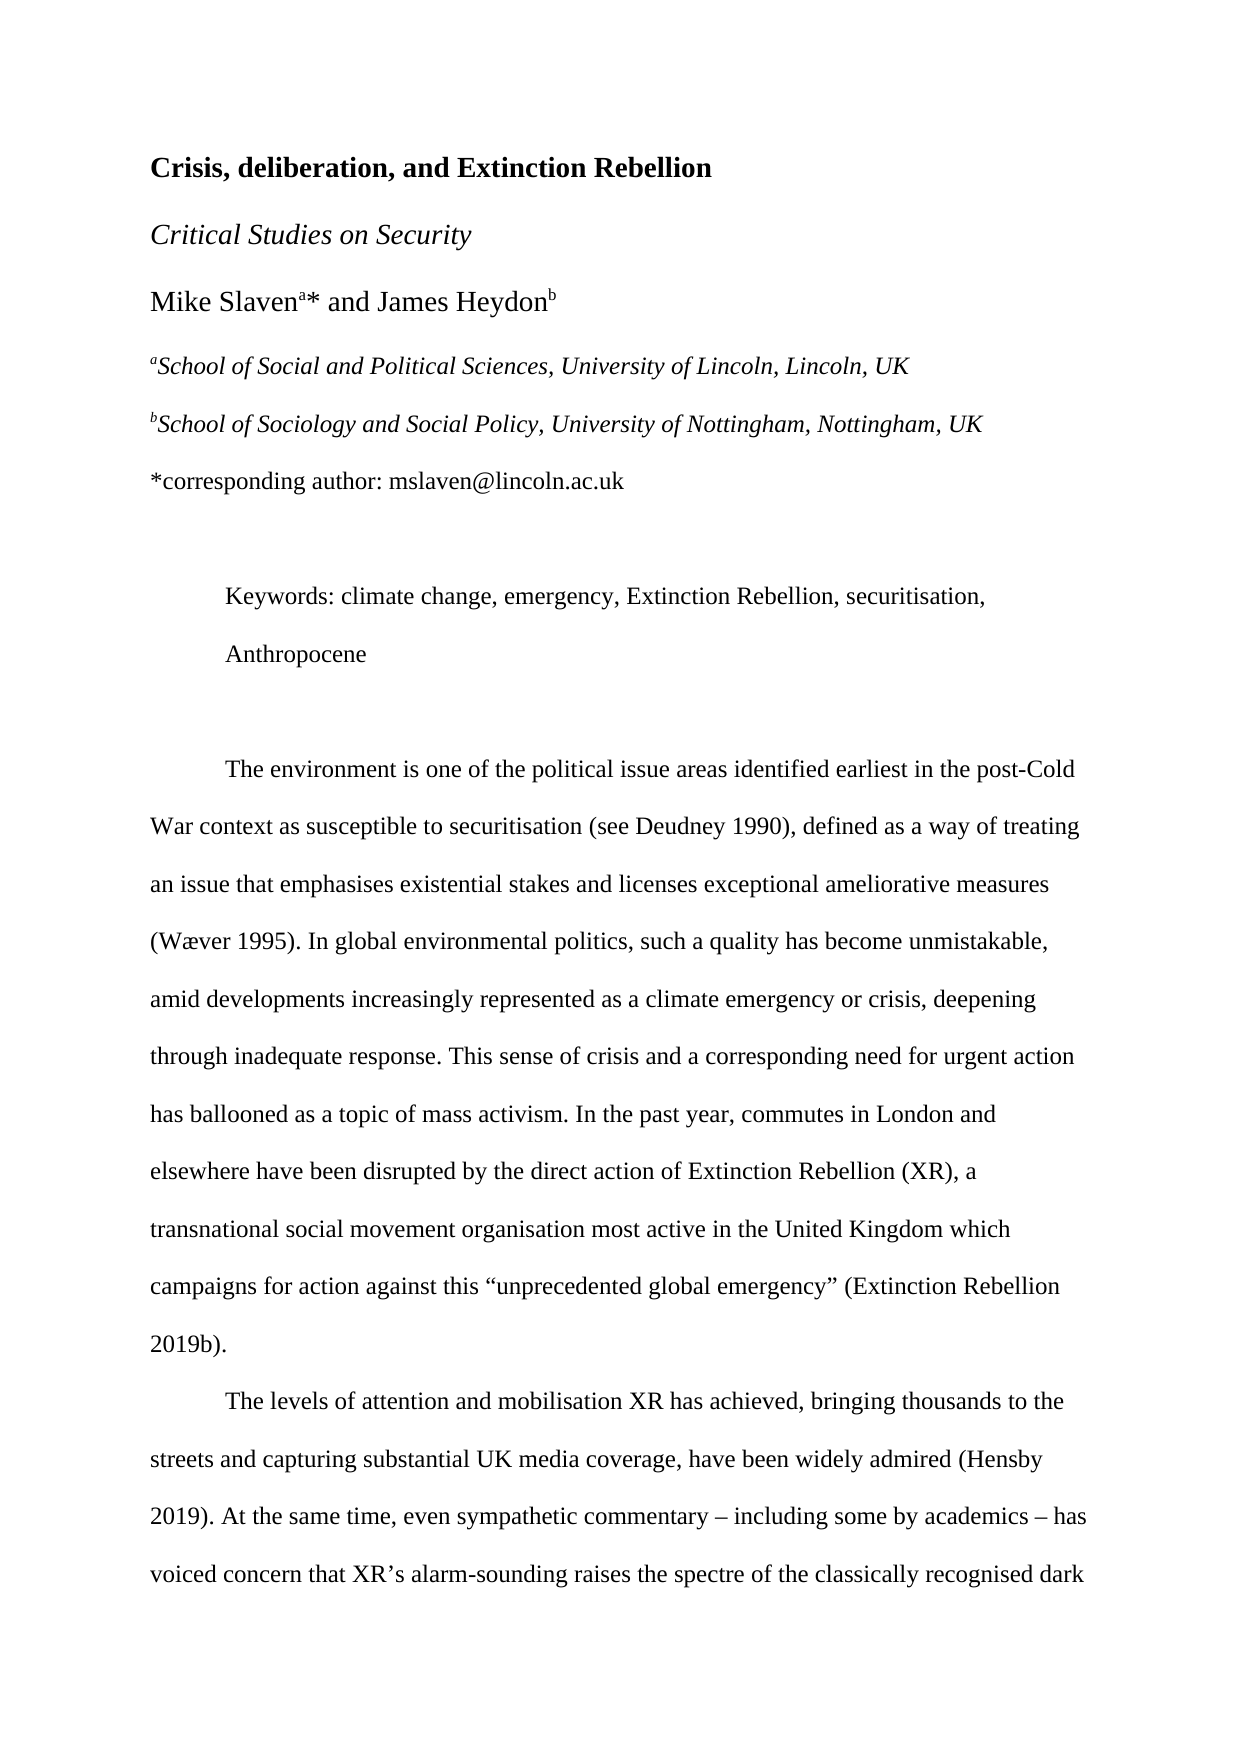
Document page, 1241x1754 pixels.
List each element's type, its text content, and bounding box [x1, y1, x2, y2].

text Critical Studies on Security [150, 217, 1090, 251]
text Keywords: climate change, emergency, Extinction Rebellion, securitisation, Anthropocene [225, 581, 1090, 667]
text bSchool of Sociology and Social Policy, University of Nottingham, Nottingham, UK [150, 409, 1090, 437]
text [150, 1386, 1090, 1587]
text The environment is one of the political issue areas identified earliest in the post-Cold War context as susceptible to securitisation (see Deudney 1990), defined as a way of treating an issue that emphasises existential stakes and licenses exceptional ameliorative measures (Wæver 1995). In global environmental politics, such a quality has become unmistakable, amid developments increasingly represented as a climate emergency or crisis, deepening through inadequate response. This sense of crisis and a corresponding need for urgent action has ballooned as a topic of mass activism. In the past year, commutes in London and elsewhere have been disrupted by the direct action of Extinction Rebellion (XR), a transnational social movement organisation most active in the United Kingdom which campaigns for action against this “unprecedented global emergency” (Extinction Rebellion 2019b). [150, 754, 1090, 1357]
text Mike Slavena* and James Heydonb [150, 284, 1090, 318]
text *corresponding author: mslaven@lincoln.ac.uk [150, 466, 1090, 495]
text Crisis, deliberation, and Extinction Rebellion [150, 150, 1090, 183]
text aSchool of Social and Political Sciences, University of Lincoln, Lincoln, UK [150, 351, 1090, 380]
